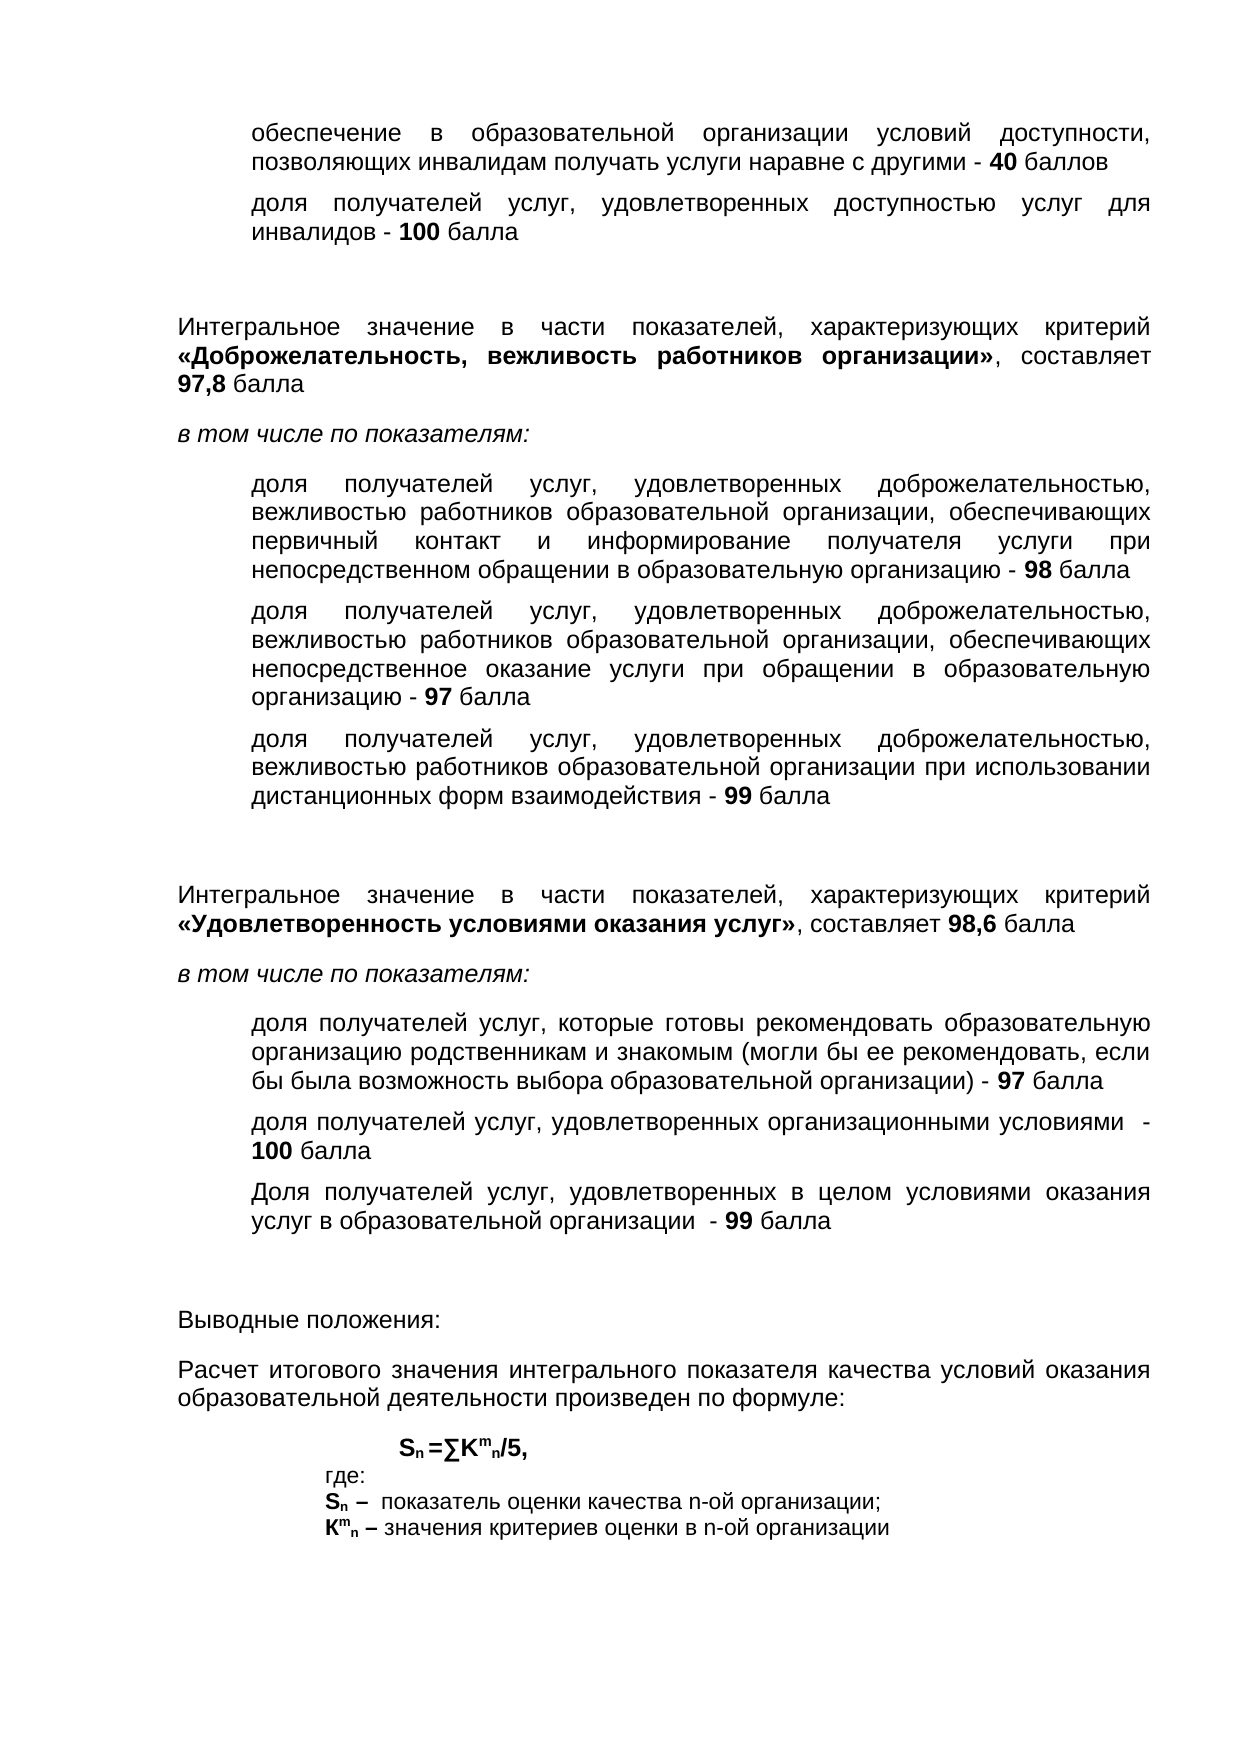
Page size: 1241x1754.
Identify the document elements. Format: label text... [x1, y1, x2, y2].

text в том числе по показателям: [177, 419, 1152, 448]
text Sn =∑Kmn/5, [398, 1433, 1152, 1462]
text доля получателей услуг, удовлетворенных доброжелательностью, вежливостью работников образовательной организации, обеспечивающих непосредственное оказание услуги при обращении в образовательную организацию - 97 балла [251, 596, 1152, 711]
text Интегральное значение в части показателей, характеризующих критерий «Удовлетворенность условиями оказания услуг», составляет 98,6 балла [177, 880, 1152, 938]
text доля получателей услуг, которые готовы рекомендовать образовательную организацию родственникам и знакомым (могли бы ее рекомендовать, если бы была возможность выбора образовательной организации) - 97 балла [251, 1008, 1152, 1094]
text Интегральное значение в части показателей, характеризующих критерий «Доброжелательность, вежливость работников организации», составляет 97,8 балла [177, 312, 1152, 398]
text Доля получателей услуг, удовлетворенных в целом условиями оказания услуг в образовательной организации - 99 балла [251, 1177, 1152, 1234]
text обеспечение в образовательной организации условий доступности, позволяющих инвалидам получать услуги наравне с другими - 40 баллов [251, 118, 1152, 176]
text Расчет итогового значения интегрального показателя качества условий оказания образовательной деятельности произведен по формуле: [177, 1354, 1152, 1412]
text доля получателей услуг, удовлетворенных организационными условиями - 100 балла [251, 1107, 1152, 1164]
text доля получателей услуг, удовлетворенных доброжелательностью, вежливостью работников образовательной организации при использовании дистанционных форм взаимодействия - 99 балла [251, 723, 1152, 810]
text Sn – показатель оценки качества n-ой организации; [325, 1488, 1152, 1514]
text в том числе по показателям: [177, 959, 1152, 987]
text Кmn – значения критериев оценки в n-ой организации [325, 1514, 1152, 1541]
text где: [325, 1462, 1152, 1488]
text доля получателей услуг, удовлетворенных доброжелательностью, вежливостью работников образовательной организации, обеспечивающих первичный контакт и информирование получателя услуги при непосредственном обращении в образовательную организацию - 98 балла [251, 468, 1152, 583]
text Выводные положения: [177, 1305, 1152, 1334]
text доля получателей услуг, удовлетворенных доступностью услуг для инвалидов - 100 балла [251, 188, 1152, 246]
